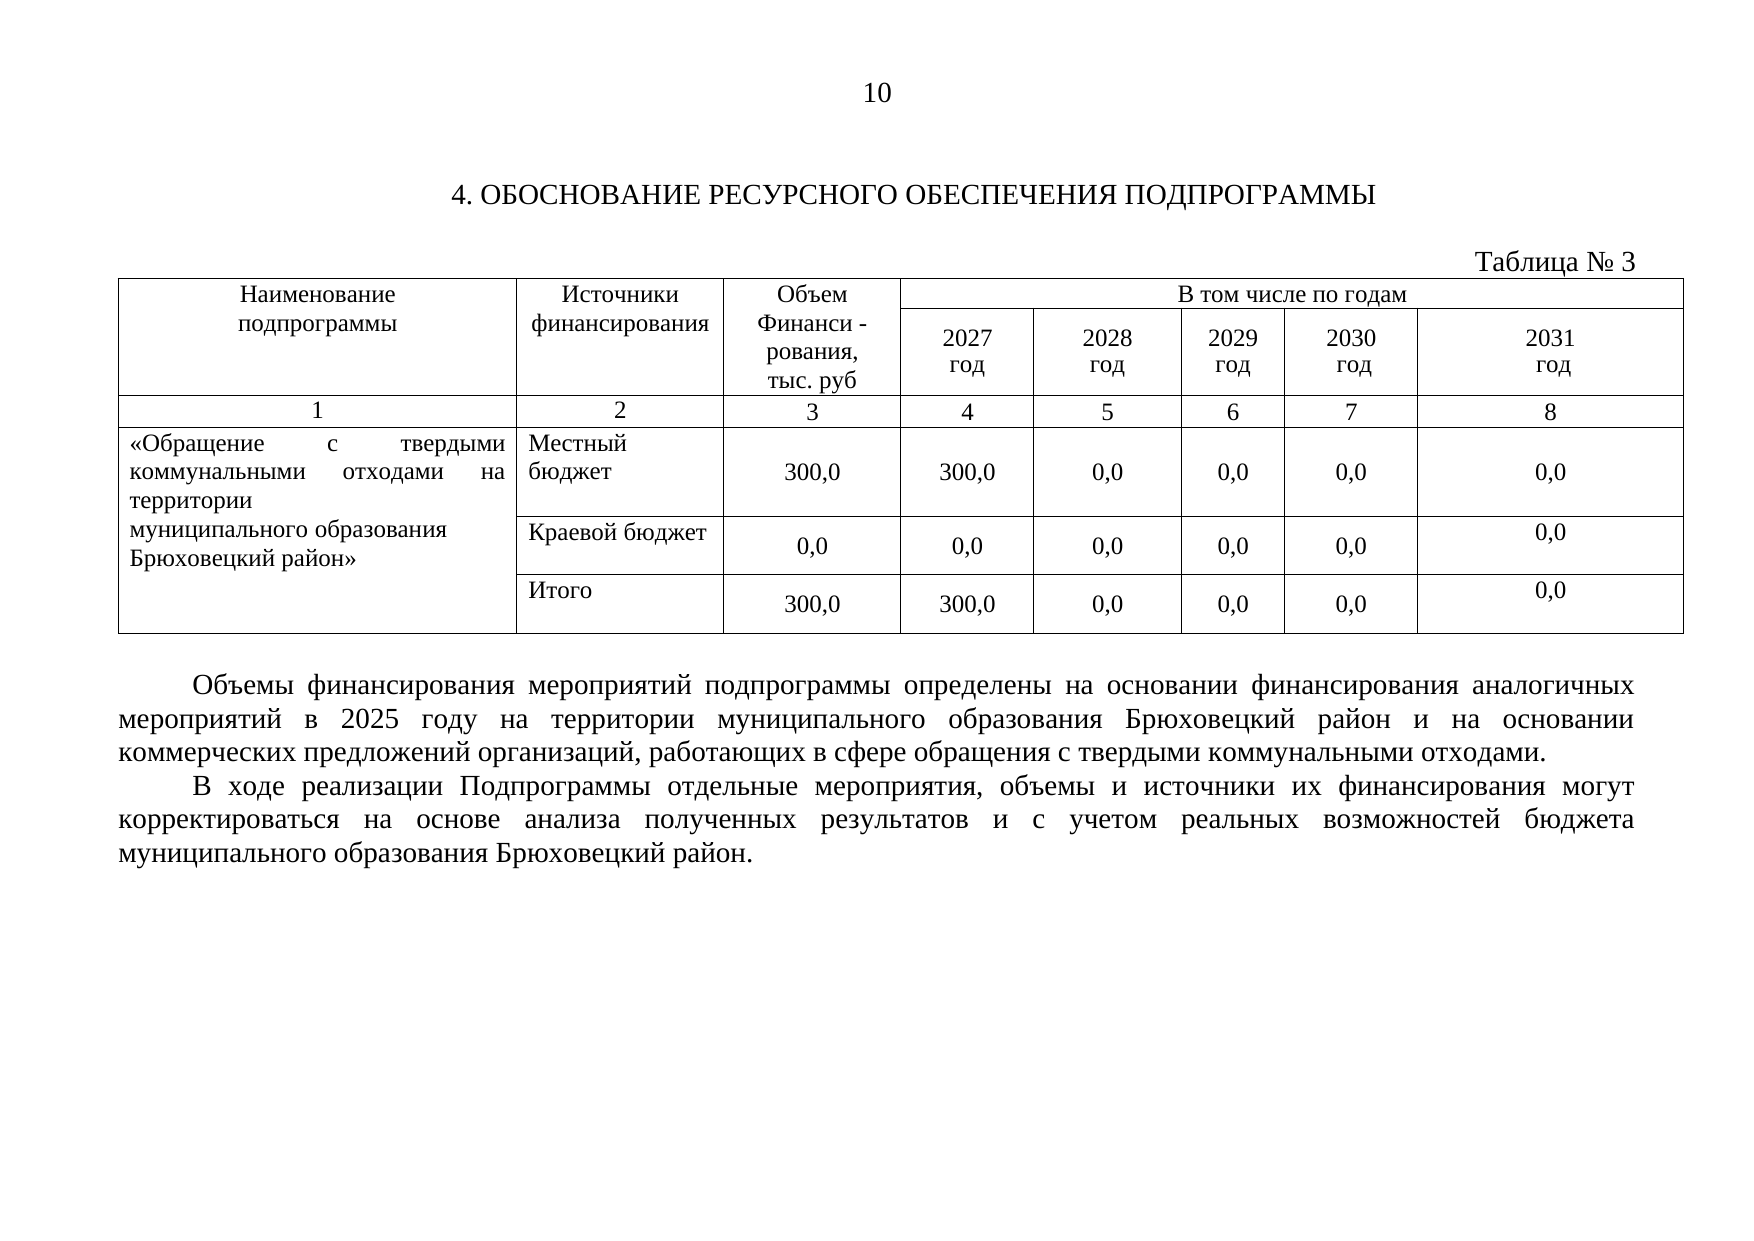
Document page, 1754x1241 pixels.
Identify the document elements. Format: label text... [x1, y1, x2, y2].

table_cell 0,0 [1285, 517, 1417, 574]
table_cell 2028 год [1034, 309, 1181, 394]
text Объемы финансирования мероприятий подпрограммы определены на основании финансирования аналогичных мероприятий в 2025 году на территории муниципального образования Брюховецкий район и на основании коммерческих предложений организаций, работающих в сфере обращения с твердыми коммунальными отходами. [118, 667, 1636, 768]
table_cell 0,0 [1418, 575, 1683, 633]
table_cell 2030 год [1285, 309, 1417, 394]
text В ходе реализации Подпрограммы отдельные мероприятия, объемы и источники их финансирования могут корректироваться на основе анализа полученных результатов и с учетом реальных возможностей бюджета муниципального образования Брюховецкий район. [118, 768, 1636, 868]
table_cell 300,0 [724, 575, 900, 633]
table_cell Местный бюджет [517, 428, 723, 516]
table_cell 5 [1034, 396, 1181, 427]
table_cell 1 [119, 396, 516, 427]
table_cell 2027 год [901, 309, 1033, 394]
table_cell 4 [901, 396, 1033, 427]
table_cell 0,0 [901, 517, 1033, 574]
table_cell Краевой бюджет [517, 517, 723, 574]
table_cell 300,0 [724, 428, 900, 516]
text Таблица № 3 [118, 244, 1636, 278]
table_cell 0,0 [1285, 575, 1417, 633]
table_cell 2031 год [1418, 309, 1683, 394]
table_cell 7 [1285, 396, 1417, 427]
table_cell 300,0 [901, 428, 1033, 516]
table_cell 6 [1182, 396, 1284, 427]
table_cell 300,0 [901, 575, 1033, 633]
table_cell 0,0 [1418, 517, 1683, 574]
table_header Наименование подпрограммы [119, 279, 516, 394]
table_cell 0,0 [1182, 428, 1284, 516]
table_cell 2 [517, 396, 723, 427]
table_header В том числе по годам [901, 279, 1683, 308]
table_cell «Обращение с твердыми коммунальными отходами на территории муниципального образования Брюховецкий район» [119, 428, 516, 633]
table_cell Итого [517, 575, 723, 633]
table_cell 3 [724, 396, 900, 427]
table_header Источники финансирования [517, 279, 723, 394]
table_header Объем Финанси - рования, тыс. руб [724, 279, 900, 394]
table_cell 0,0 [1182, 517, 1284, 574]
text 4. Обоснование ресурсного обеспечения Подпрограммы [118, 177, 1636, 211]
table_cell 0,0 [1418, 428, 1683, 516]
table_cell 0,0 [724, 517, 900, 574]
table_cell 2029 год [1182, 309, 1284, 394]
table_cell 0,0 [1034, 575, 1181, 633]
table_cell 0,0 [1285, 428, 1417, 516]
table_cell 0,0 [1182, 575, 1284, 633]
table_cell 0,0 [1034, 428, 1181, 516]
table_cell 8 [1418, 396, 1683, 427]
table_cell 0,0 [1034, 517, 1181, 574]
